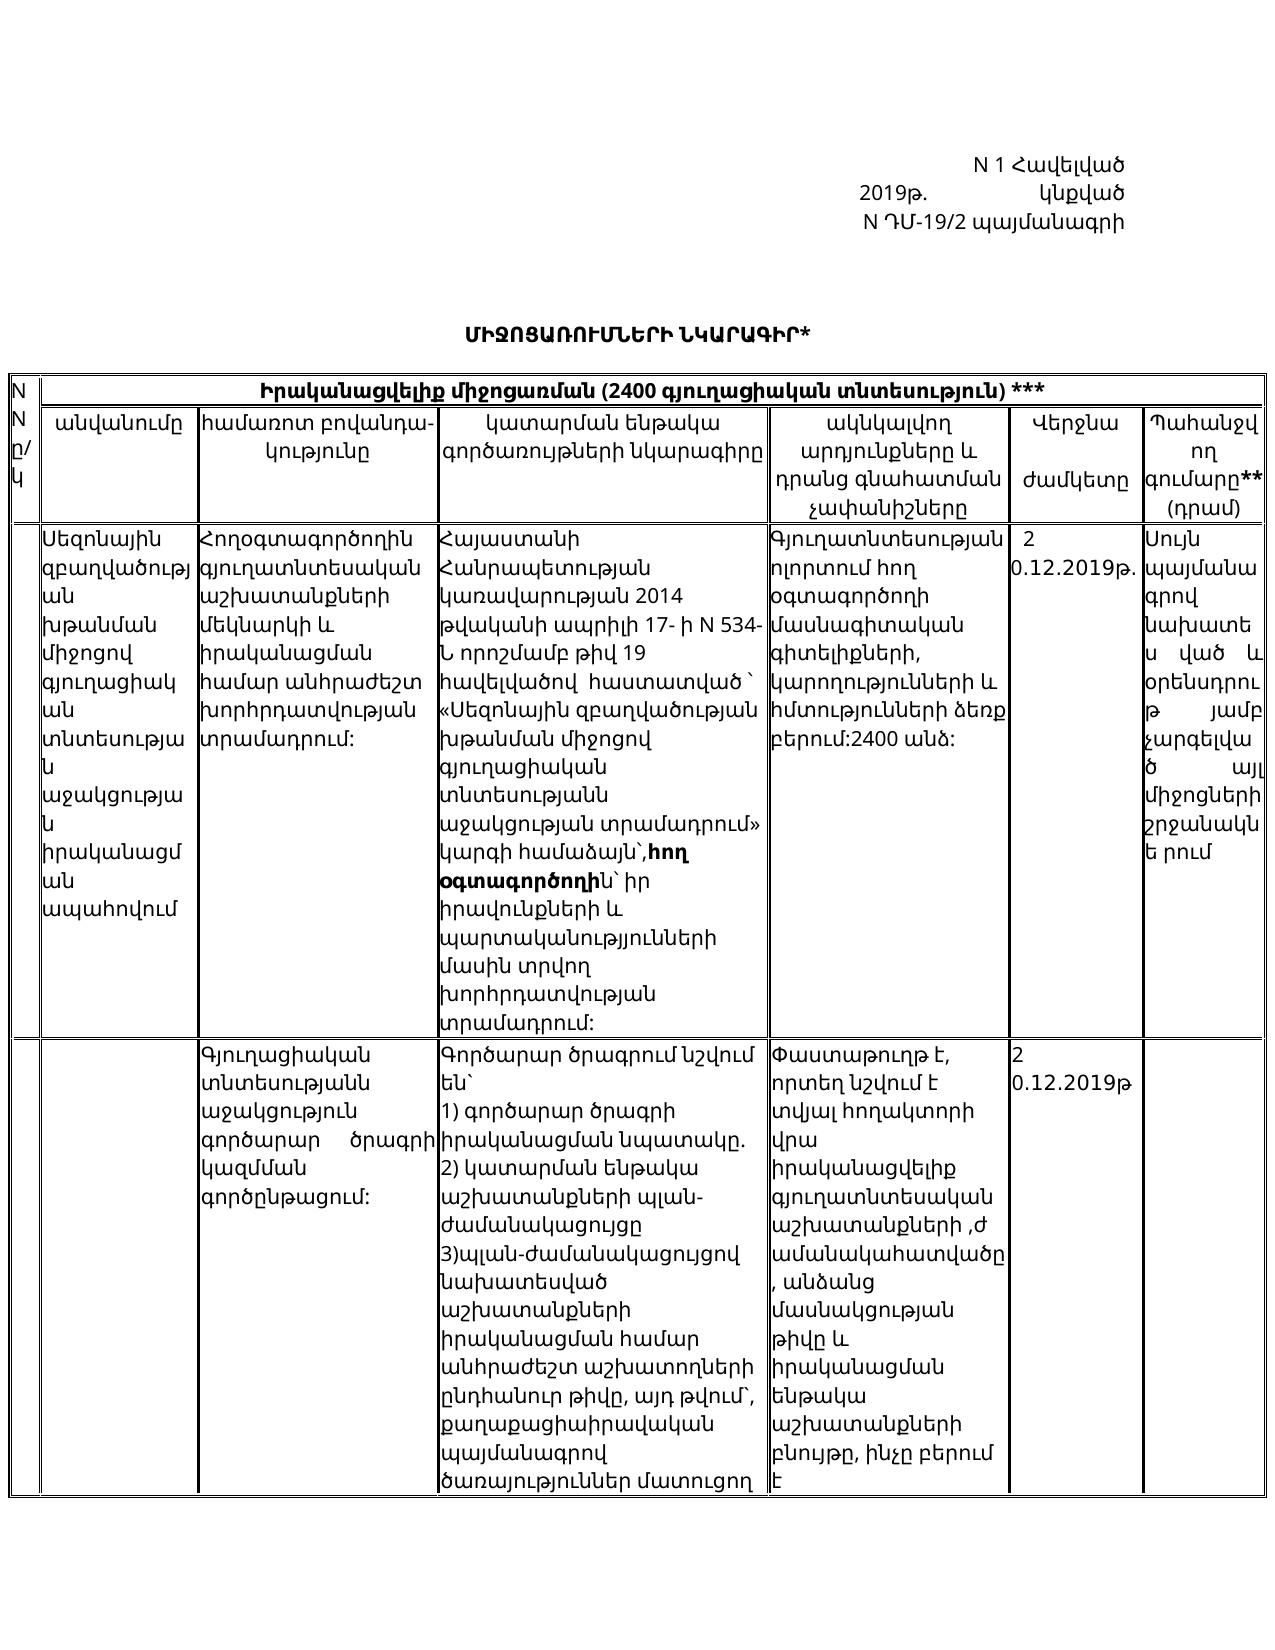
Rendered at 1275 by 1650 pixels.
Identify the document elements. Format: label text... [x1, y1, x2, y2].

table_cell Սեզոնային զբաղվածության խթանման միջոցով գյուղացիական տնտեսության աջակցության իրականացման ապահովում [42, 525, 197, 1036]
table_header NN ը/կ [12, 376, 41, 521]
table_cell [41, 1040, 198, 1495]
table_cell [12, 1036, 41, 1495]
table_cell Հայաստանի Հանրապետության կառավարության 2014 թվականի ապրիլի 17- ի N 534-Ն որոշմամբ թիվ 19 հավելվածով հաստատված ՝ «Սեզոնային զբաղվածության խթանման միջոցով գյուղացիական տնտեսությանն աջակցության տրամադրում» կարգի համաձայն՝,հող օգտագործողին՝ իր իրավունքների և պարտականությյունների մասին տրվող խորհրդատվության տրամադրում: [440, 525, 767, 1036]
table_cell 20.12.2019թ [1009, 1040, 1143, 1495]
table_cell ակնկալվող արդյունքները և դրանց գնահատման չափանիշները [771, 408, 1008, 521]
table_header Իրականացվելիք միջոցառման (2400 գյուղացիական տնտեսություն) *** [41, 376, 1264, 404]
table_cell 20.12.2019թ. [1011, 525, 1142, 1036]
text N 1 Հավելված [122, 150, 1125, 178]
table_cell կատարման ենթակա գործառույթների նկարագիրը [440, 408, 767, 521]
text 2019թ. կնքված [150, 178, 1125, 207]
table_cell Գյուղատնտեսության ոլորտում հող օգտագործողի մասնագիտական գիտելիքների, կարողությունների և հմտությունների ձեռք բերում:2400 անձ: [771, 525, 1008, 1036]
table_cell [438, 1036, 769, 1495]
table_cell Սույն պայմանա գրով նախատես ված և օրենսդրութ յամբ չարգելված այլ միջոցների շրջանակնե րում [1145, 521, 1264, 1036]
table_cell Պահանջվող գումարը** (դրամ) [1145, 404, 1264, 521]
table_cell Հողօգտագործողին գյուղատնտեսական աշխատանքների մեկնարկի և իրականացման համար անհրաժեշտ խորհրդատվության տրամադրում: [200, 525, 437, 1036]
text ՄԻՋՈՑԱՌՈՒՄՆԵՐԻ ՆԿԱՐԱԳԻՐ* [150, 321, 1125, 349]
table_cell անվանումը [42, 408, 197, 521]
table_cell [198, 1040, 438, 1495]
table_cell [12, 521, 39, 1036]
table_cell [769, 1040, 1009, 1495]
table_cell համառոտ բովանդա-կությունը [200, 408, 437, 521]
text N ԴՄ-19/2 պայմանագրի [150, 207, 1125, 235]
table_cell Վերջնա ժամկետը [1011, 408, 1142, 521]
table_cell [1143, 1036, 1264, 1495]
